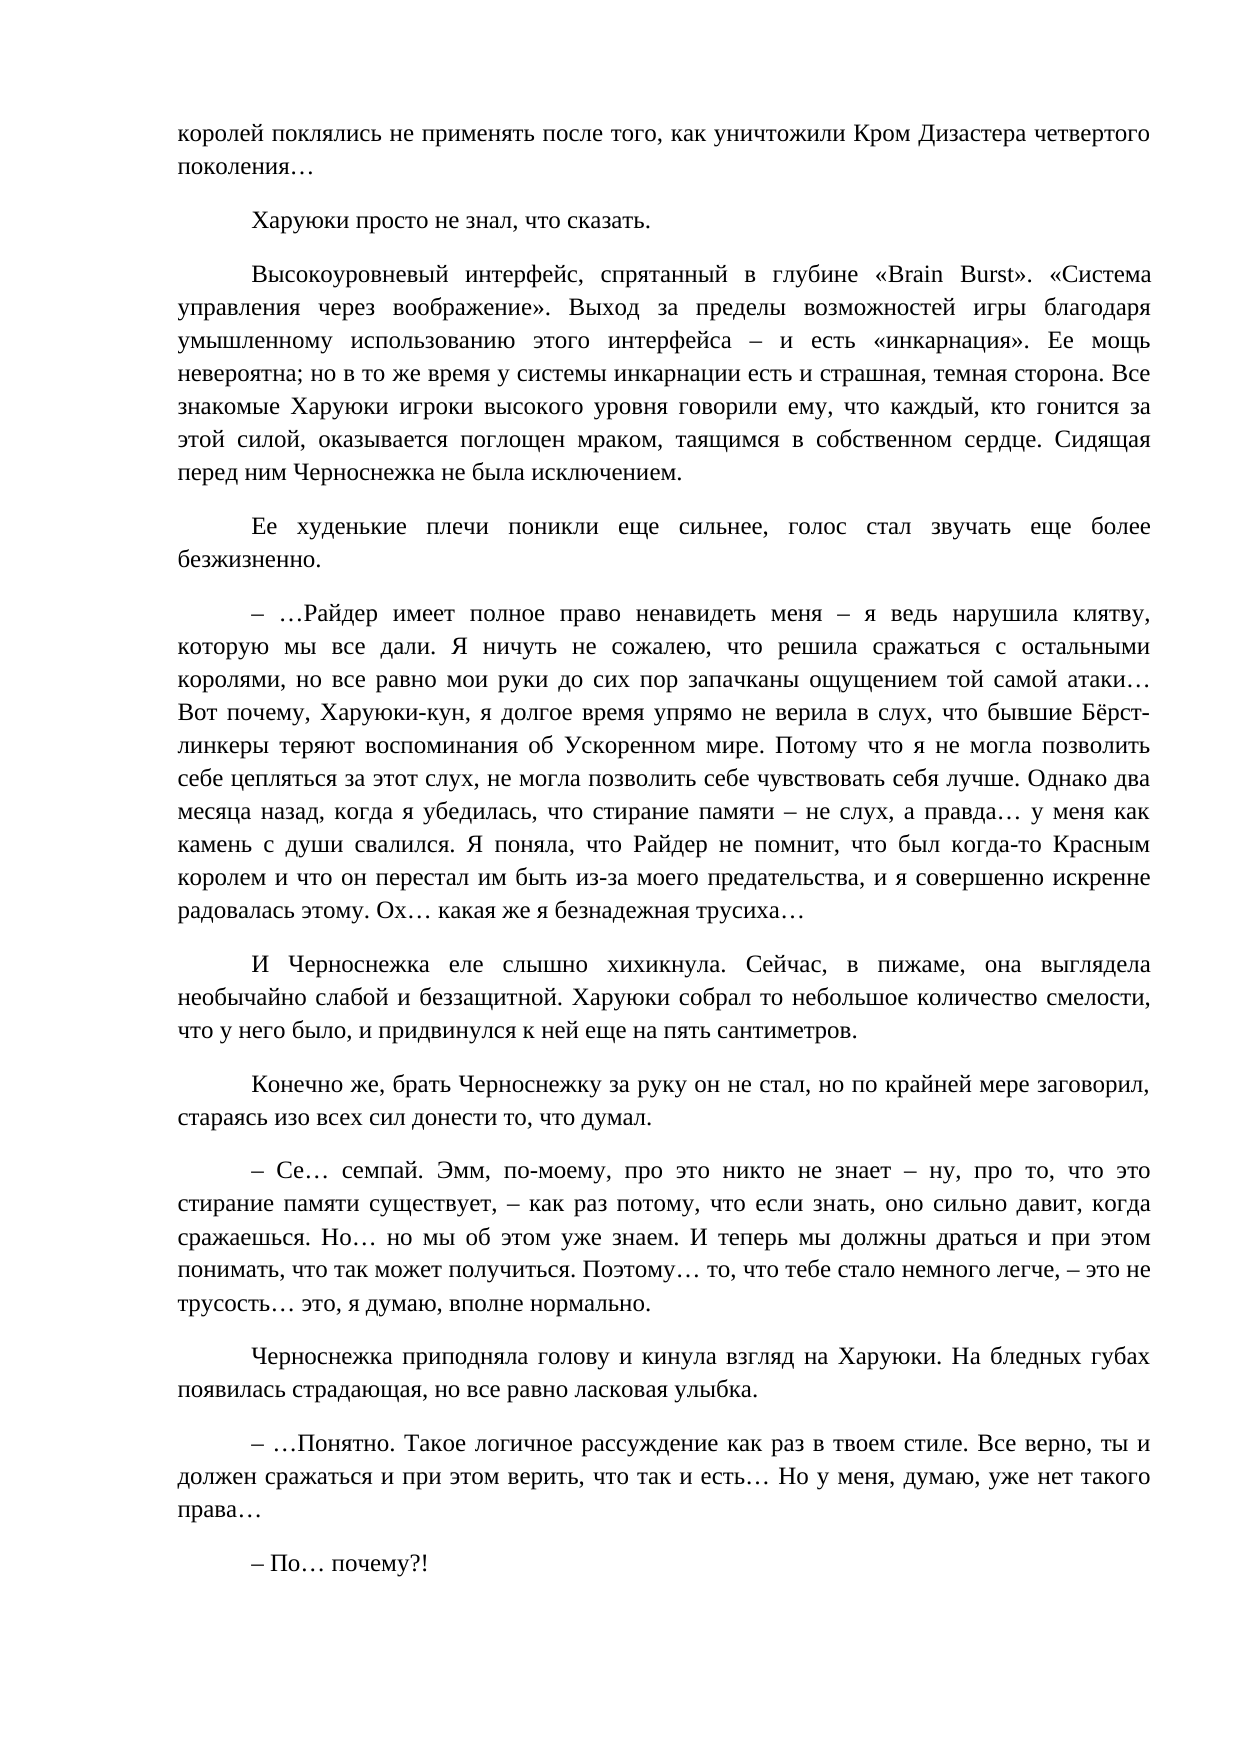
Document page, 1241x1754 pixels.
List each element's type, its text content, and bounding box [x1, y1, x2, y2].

text – По… почему?! [177, 1548, 1152, 1577]
text Харуюки просто не знал, что сказать. [177, 205, 1152, 234]
text – …Понятно. Такое логичное рассуждение как раз в твоем стиле. Все верно, ты и должен сражаться и при этом верить, что так и есть… Но у меня, думаю, уже нет такого права… [177, 1428, 1152, 1523]
text – …Райдер имеет полное право ненавидеть меня – я ведь нарушила клятву, которую мы все дали. Я ничуть не сожалею, что решила сражаться с остальными королями, но все равно мои руки до сих пор запачканы ощущением той самой атаки… Вот почему, Харуюки-кун, я долгое время упрямо не верила в слух, что бывшие Бёрст-линкеры теряют воспоминания об Ускоренном мире. Потому что я не могла позволить себе цепляться за этот слух, не могла позволить себе чувствовать себя лучше. Однако два месяца назад, когда я убедилась, что стирание памяти – не слух, а правда… у меня как камень с души свалился. Я поняла, что Райдер не помнит, что был когда-то Красным королем и что он перестал им быть из-за моего предательства, и я совершенно искренне радовалась этому. Ох… какая же я безнадежная трусиха… [177, 598, 1152, 924]
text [177, 118, 1152, 180]
text Высокоуровневый интерфейс, спрятанный в глубине «Brain Burst». «Система управления через воображение». Выход за пределы возможностей игры благодаря умышленному использованию этого интерфейса – и есть «инкарнация». Ее мощь невероятна; но в то же время у системы инкарнации есть и страшная, темная сторона. Все знакомые Харуюки игроки высокого уровня говорили ему, что каждый, кто гонится за этой силой, оказывается поглощен мраком, таящимся в собственном сердце. Сидящая перед ним Черноснежка не была исключением. [177, 259, 1152, 486]
text И Черноснежка еле слышно хихикнула. Сейчас, в пижаме, она выглядела необычайно слабой и беззащитной. Харуюки собрал то небольшое количество смелости, что у него было, и придвинулся к ней еще на пять сантиметров. [177, 949, 1152, 1043]
text Ее худенькие плечи поникли еще сильнее, голос стал звучать еще более безжизненно. [177, 511, 1152, 573]
text – Се… семпай. Эмм, по-моему, про это никто не знает – ну, про то, что это стирание памяти существует, – как раз потому, что если знать, оно сильно давит, когда сражаешься. Но… но мы об этом уже знаем. И теперь мы должны драться и при этом понимать, что так может получиться. Поэтому… то, что тебе стало немного легче, – это не трусость… это, я думаю, вполне нормально. [177, 1156, 1152, 1316]
text Черноснежка приподняла голову и кинула взгляд на Харуюки. На бледных губах появилась страдающая, но все равно ласковая улыбка. [177, 1341, 1152, 1403]
text Конечно же, брать Черноснежку за руку он не стал, но по крайней мере заговорил, стараясь изо всех сил донести то, что думал. [177, 1069, 1152, 1130]
